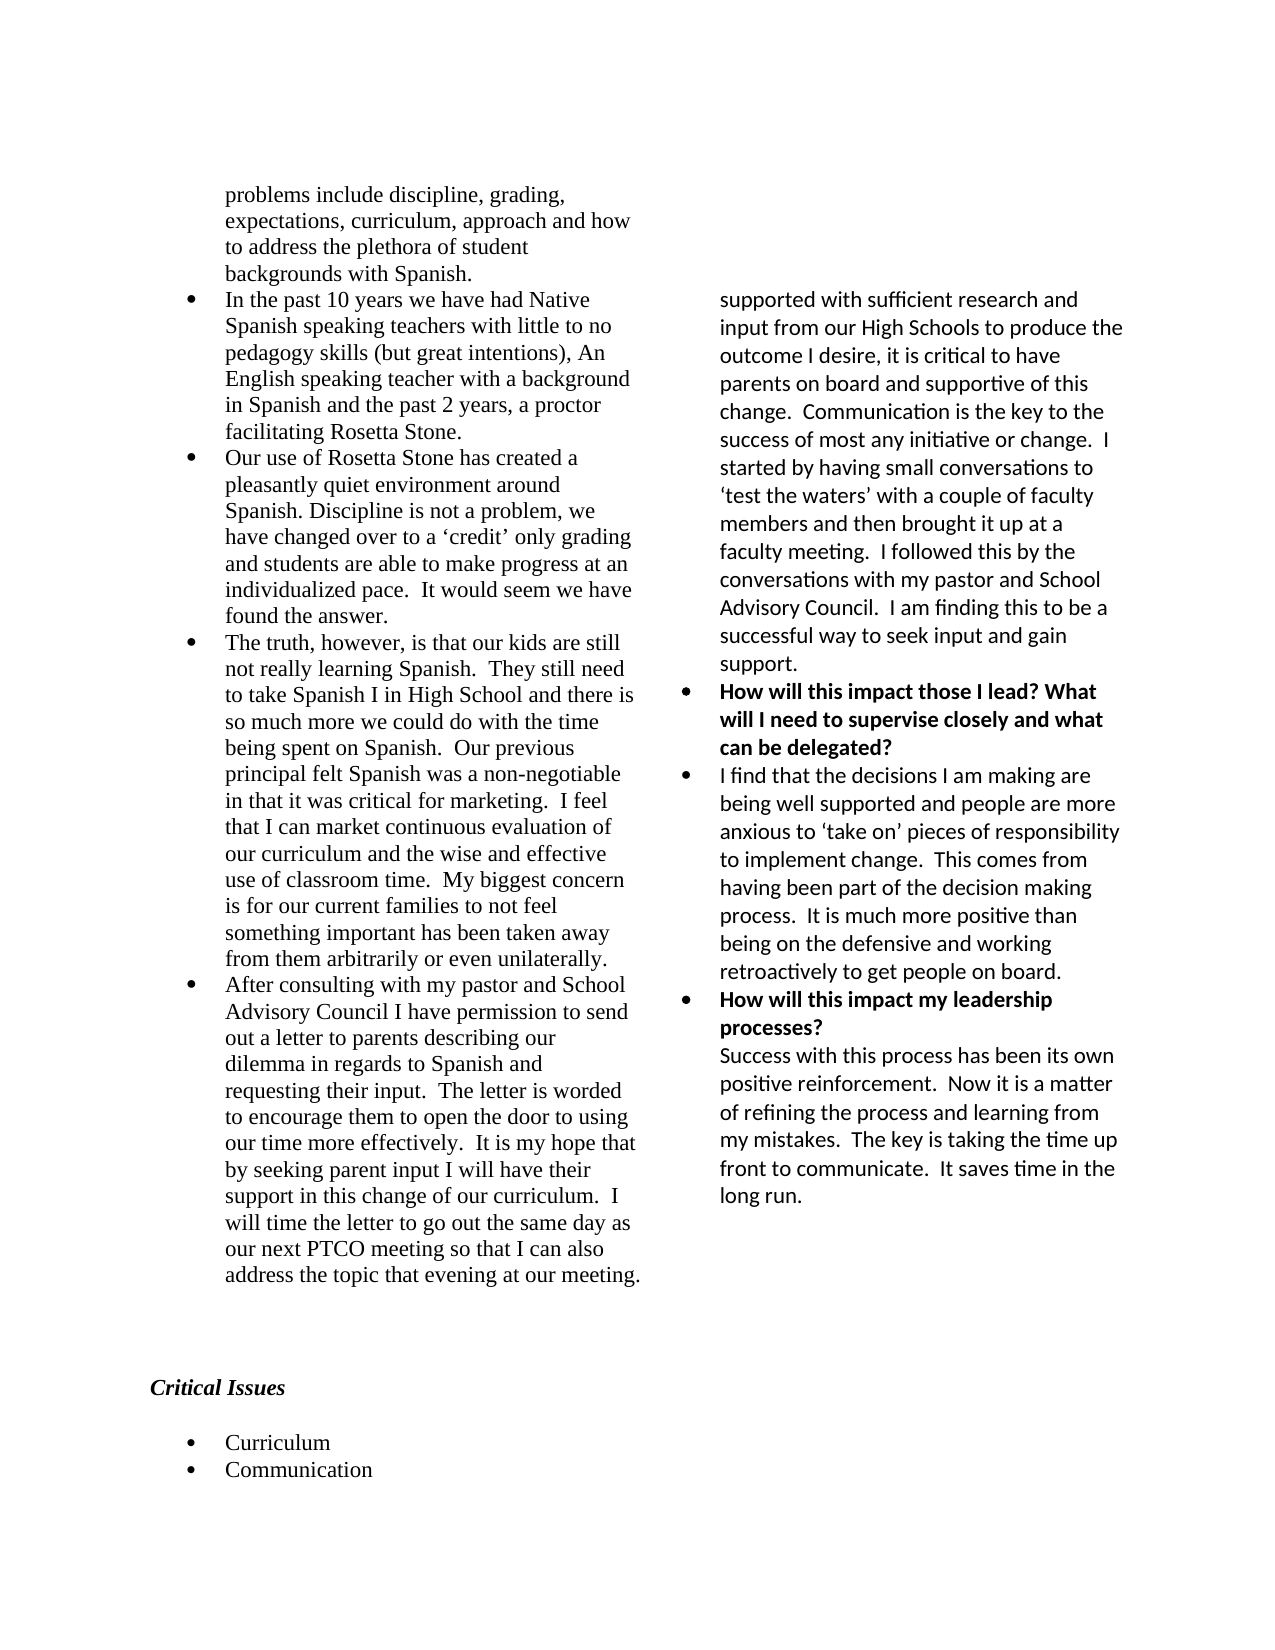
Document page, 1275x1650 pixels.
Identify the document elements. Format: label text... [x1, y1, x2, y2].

text Critical Issues [150, 1374, 1125, 1400]
list Curriculum [187, 1429, 1125, 1456]
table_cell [149, 150, 643, 1345]
list Communication [187, 1456, 1125, 1482]
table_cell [643, 150, 1133, 1345]
